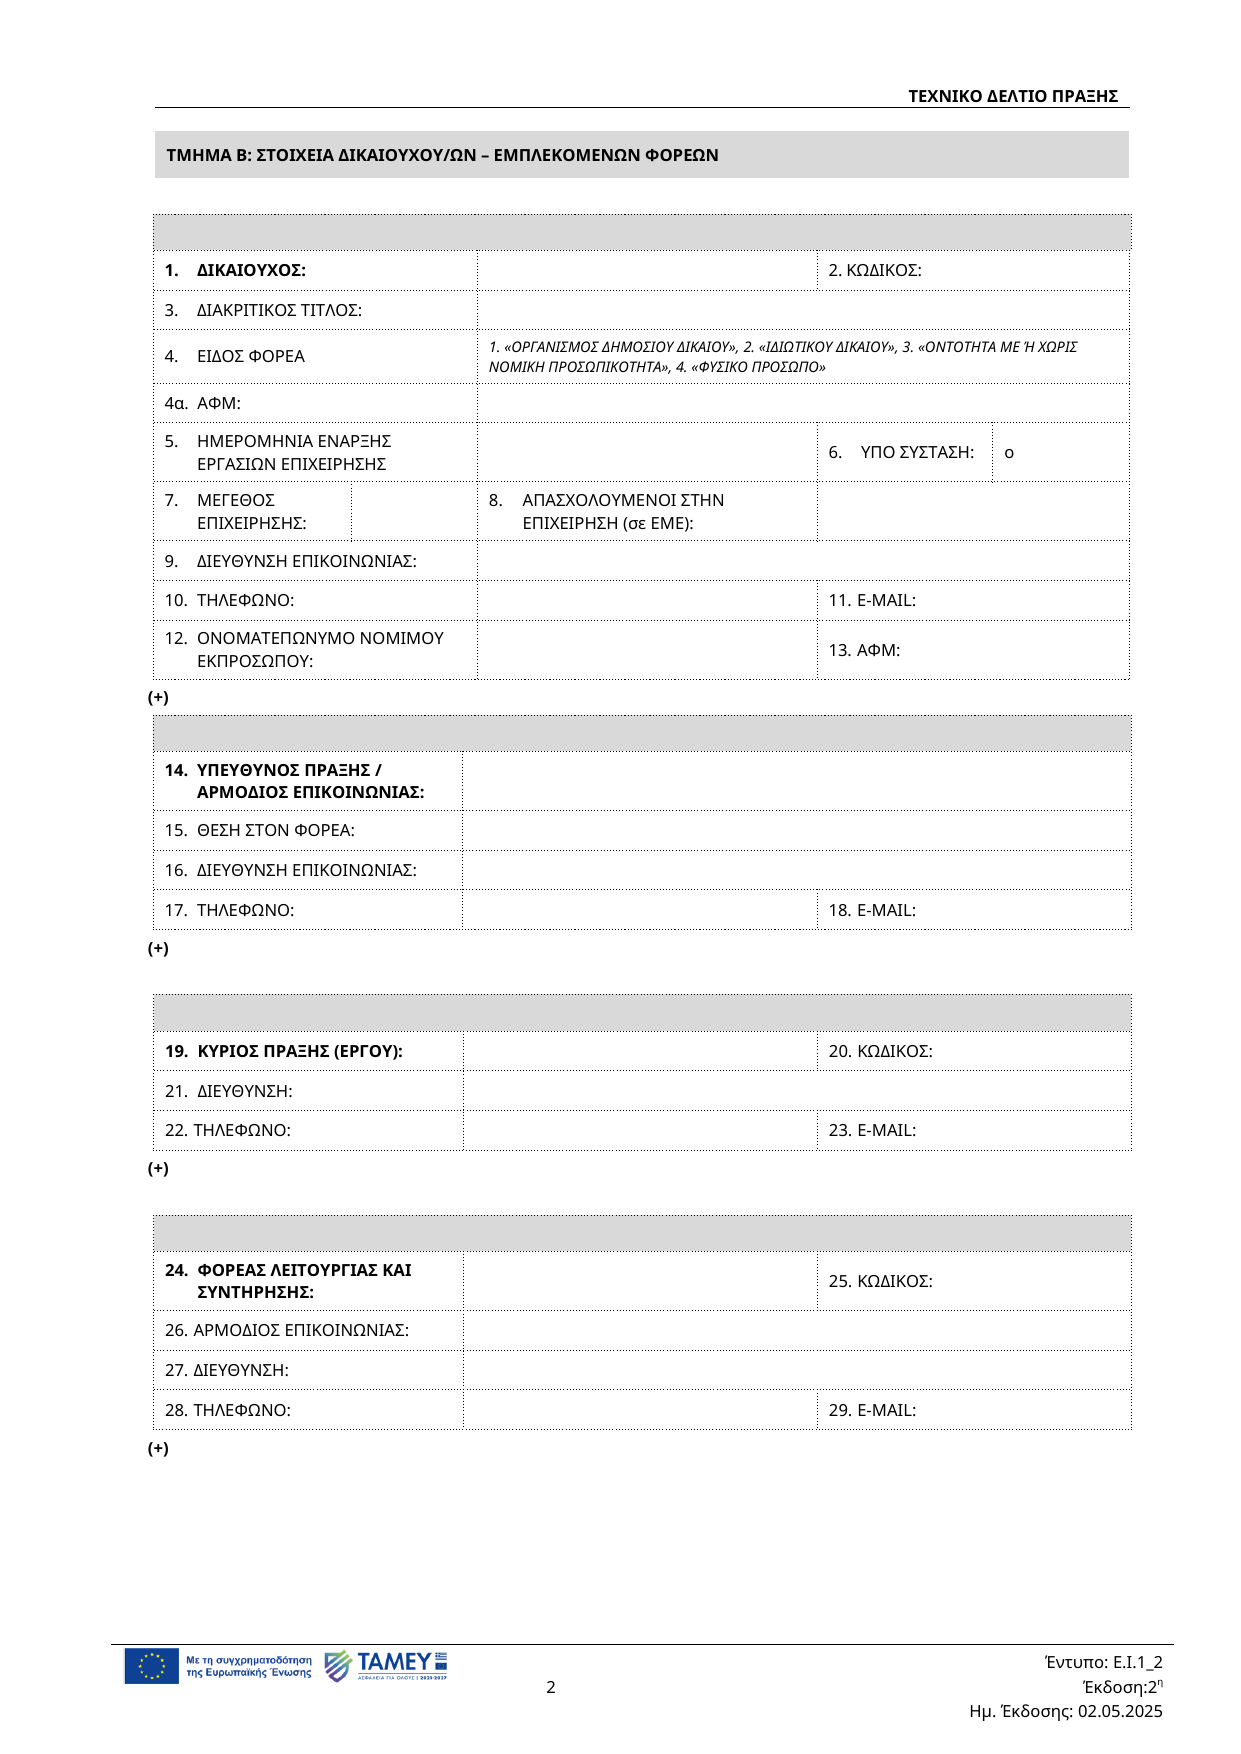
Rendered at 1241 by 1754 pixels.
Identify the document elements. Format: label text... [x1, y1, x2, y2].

text (+) [148, 1436, 1137, 1459]
table_cell [478, 383, 1129, 422]
table_cell ΑΠΑΣΧΟΛΟΥΜΕΝΟΙ ΣΤΗΝ ΕΠΙΧΕΙΡΗΣΗ (σε ΕΜΕ): [478, 481, 817, 540]
table_cell ΚΩΔΙΚΟΣ: [818, 1031, 1131, 1070]
table_cell 4α. ΑΦΜ: [153, 383, 477, 422]
table_header [154, 1215, 1131, 1251]
table_cell ΜΕΓΕΘΟΣ ΕΠΙΧΕΙΡΗΣΗΣ: [153, 481, 351, 540]
table_cell [463, 1070, 1131, 1110]
table_cell [463, 810, 1131, 850]
table_cell E-MAIL: [817, 889, 1131, 929]
table_cell o [993, 422, 1129, 481]
table_cell [351, 481, 477, 540]
table_cell ΚΩΔΙΚΟΣ: [818, 1251, 1131, 1310]
table_cell E-MAIL: [818, 1110, 1131, 1149]
table_cell ΘΕΣΗ ΣΤΟΝ ΦΟΡΕΑ: [153, 810, 463, 850]
table_cell [463, 751, 1131, 810]
table_cell ΤΗΛΕΦΩΝΟ: [153, 889, 463, 929]
table_cell ΚΩΔΙΚΟΣ: [817, 250, 1129, 289]
table_cell ΗΜΕΡΟΜΗΝΙΑ ΕΝΑΡΞΗΣ ΕΡΓΑΣΙΩΝ ΕΠΙΧΕΙΡΗΣΗΣ [153, 422, 477, 481]
table_header [153, 715, 1131, 751]
text (+) [148, 1157, 1137, 1179]
table_cell 1. «ΟΡΓΑΝΙΣΜΟΣ ΔΗΜΟΣΙΟΥ ΔΙΚΑΙΟΥ», 2. «ΙΔΙΩΤΙΚΟΥ ΔΙΚΑΙΟΥ», 3. «ΟΝΤΟΤΗΤΑ ΜΕ Ή ΧΩΡΙΣ ΝΟΜΙΚΗ ΠΡΟΣΩΠΙΚΟΤΗΤΑ», 4. «ΦΥΣΙΚΟ ΠΡΟΣΩΠΟ» [478, 329, 1129, 383]
table_cell ΤΗΛΕΦΩΝΟ: [153, 580, 477, 619]
table_cell ΔΙΚΑΙΟΥΧΟΣ: [153, 250, 477, 289]
table_cell [478, 620, 817, 678]
table_cell ΑΦΜ: [817, 620, 1129, 678]
table_cell [463, 889, 817, 929]
table_cell E-MAIL: [818, 1389, 1131, 1429]
table_cell [463, 1310, 1131, 1350]
table_cell ΔΙΕΥΘΥΝΣΗ ΕΠΙΚΟΙΝΩΝΙΑΣ: [153, 850, 463, 889]
table_cell ΦΟΡΕΑΣ ΛΕΙΤΟΥΡΓΙΑΣ ΚΑΙ ΣΥΝΤΗΡΗΣΗΣ: [154, 1251, 463, 1310]
table_cell [463, 1389, 817, 1429]
text (+) [148, 936, 1137, 959]
table_cell ΥΠΕΥΘΥΝΟΣ ΠΡΑΞΗΣ / ΑΡΜΟΔΙΟΣ ΕΠΙΚΟΙΝΩΝΙΑΣ: [153, 751, 463, 810]
table_cell ΚΥΡΙΟΣ ΠΡΑΞΗΣ (ΕΡΓΟΥ): [154, 1031, 463, 1070]
table_cell ΤΗΛΕΦΩΝΟ: [154, 1389, 463, 1429]
table_cell [463, 1110, 817, 1149]
picture [121, 1645, 450, 1686]
table_header [153, 214, 1131, 250]
table_cell [478, 250, 817, 289]
table_cell [463, 850, 1131, 889]
table_cell [463, 1031, 817, 1070]
table_cell ΤΗΛΕΦΩΝΟ: [154, 1110, 463, 1149]
table_cell [478, 290, 1129, 329]
text (+) [148, 686, 1137, 708]
table_cell [478, 422, 817, 481]
table_cell ΔΙΕΥΘΥΝΣΗ ΕΠΙΚΟΙΝΩΝΙΑΣ: [153, 540, 477, 580]
table_cell ΔΙΑΚΡΙΤΙΚΟΣ ΤΙΤΛΟΣ: [153, 290, 477, 329]
table_header [154, 994, 1131, 1031]
table_cell [463, 1350, 1131, 1389]
table_cell ΥΠΟ ΣΥΣΤΑΣΗ: [817, 422, 993, 481]
table_header ΤΜΗΜΑ β: στοιχεια δικαιουχου/ων – ΕΜΠΛΕΚΟΜΕΝΩΝ ΦΟΡΕΩΝ [155, 131, 1129, 178]
table_cell ΑΡΜΟΔΙΟΣ ΕΠΙΚΟΙΝΩΝΙΑΣ: [154, 1310, 463, 1350]
table_cell [463, 1251, 817, 1310]
table_cell ΕΙΔΟΣ ΦΟΡΕΑ [153, 329, 477, 383]
table_cell ΟΝΟΜΑΤΕΠΩΝΥΜΟ ΝΟΜΙΜΟΥ ΕΚΠΡΟΣΩΠΟΥ: [153, 620, 477, 678]
table_cell ΔΙΕΥΘΥΝΣΗ: [154, 1350, 463, 1389]
table_cell [478, 580, 817, 619]
table_cell [817, 481, 1129, 540]
table_cell E-MAIL: [817, 580, 1129, 619]
table_cell [478, 540, 1129, 580]
table_cell ΔΙΕΥΘΥΝΣΗ: [154, 1070, 463, 1110]
